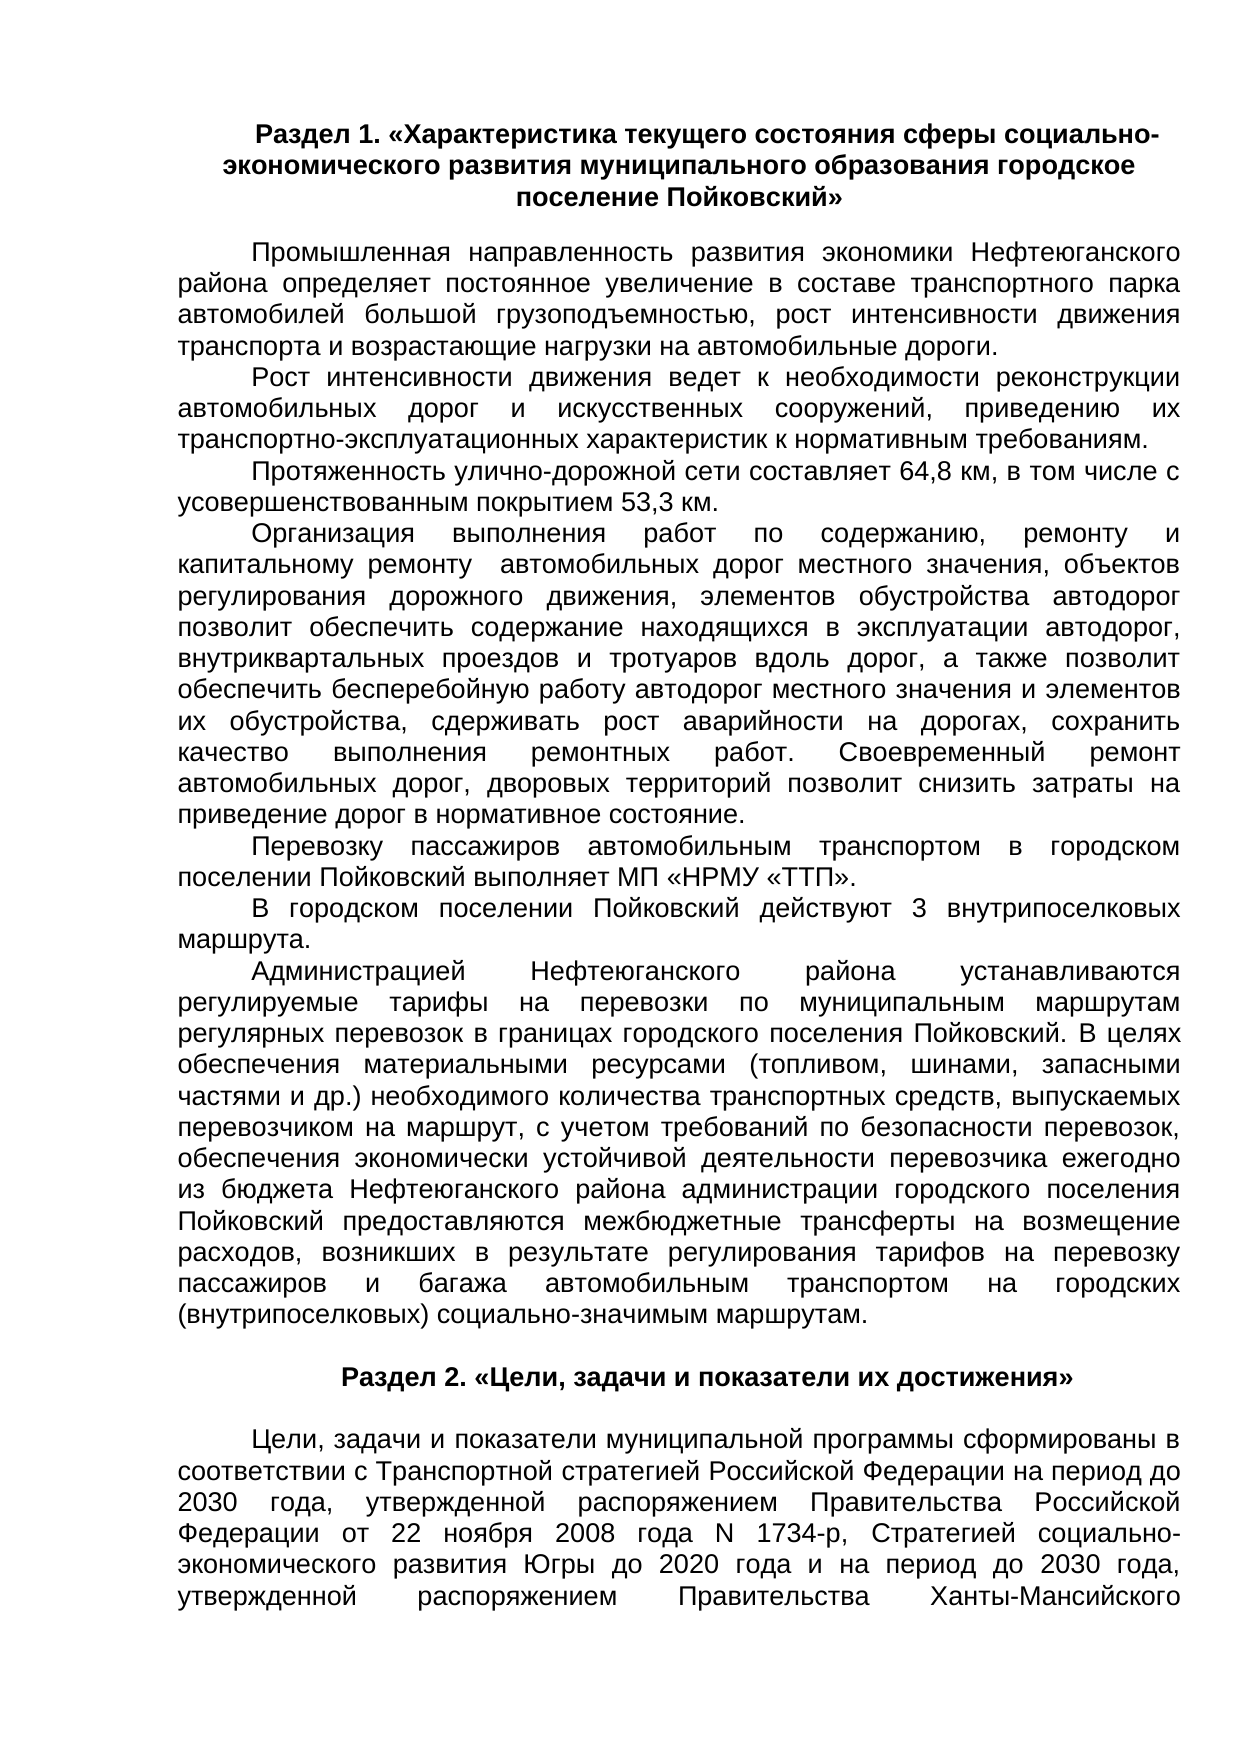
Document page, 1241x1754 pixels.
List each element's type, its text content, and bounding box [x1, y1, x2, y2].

text Организация выполнения работ по содержанию, ремонту и капитальному ремонту автомобильных дорог местного значения, объектов регулирования дорожного движения, элементов обустройства автодорог позволит обеспечить содержание находящихся в эксплуатации автодорог, внутриквартальных проездов и тротуаров вдоль дорог, а также позволит обеспечить бесперебойную работу автодорог местного значения и элементов их обустройства, сдерживать рост аварийности на дорогах, сохранить качество выполнения ремонтных работ. Своевременный ремонт автомобильных дорог, дворовых территорий позволит снизить затраты на приведение дорог в нормативное состояние. [177, 517, 1181, 829]
text Перевозку пассажиров автомобильным транспортом в городском поселении Пойковский выполняет МП «НРМУ «ТТП». [177, 829, 1181, 892]
text Администрацией Нефтеюганского района устанавливаются регулируемые тарифы на перевозки по муниципальным маршрутам регулярных перевозок в границах городского поселения Пойковский. В целях обеспечения материальными ресурсами (топливом, шинами, запасными частями и др.) необходимого количества транспортных средств, выпускаемых перевозчиком на маршрут, с учетом требований по безопасности перевозок, обеспечения экономически устойчивой деятельности перевозчика ежегодно из бюджета Нефтеюганского района администрации городского поселения Пойковский предоставляются межбюджетные трансферты на возмещение расходов, возникших в результате регулирования тарифов на перевозку пассажиров и багажа автомобильным транспортом на городских (внутрипоселковых) социально-значимым маршрутам. [177, 954, 1181, 1329]
text Промышленная направленность развития экономики Нефтеюганского района определяет постоянное увеличение в составе транспортного парка автомобилей большой грузоподъемностью, рост интенсивности движения транспорта и возрастающие нагрузки на автомобильные дороги. [177, 236, 1181, 361]
text Рост интенсивности движения ведет к необходимости реконструкции автомобильных дорог и искусственных сооружений, приведению их транспортно-эксплуатационных характеристик к нормативным требованиям. [177, 361, 1181, 454]
text Протяженность улично-дорожной сети составляет , в том числе с усовершенствованным покрытием 53,3 км. [177, 454, 1181, 517]
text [177, 1423, 1181, 1611]
text В городском поселении Пойковский действуют 3 внутрипоселковых маршрута. [177, 892, 1181, 954]
text Раздел 2. «Цели, задачи и показатели их достижения» [177, 1361, 1181, 1392]
text Раздел 1. «Характеристика текущего состояния сферы социально-экономического развития муниципального образования городское поселение Пойковский» [177, 118, 1181, 212]
